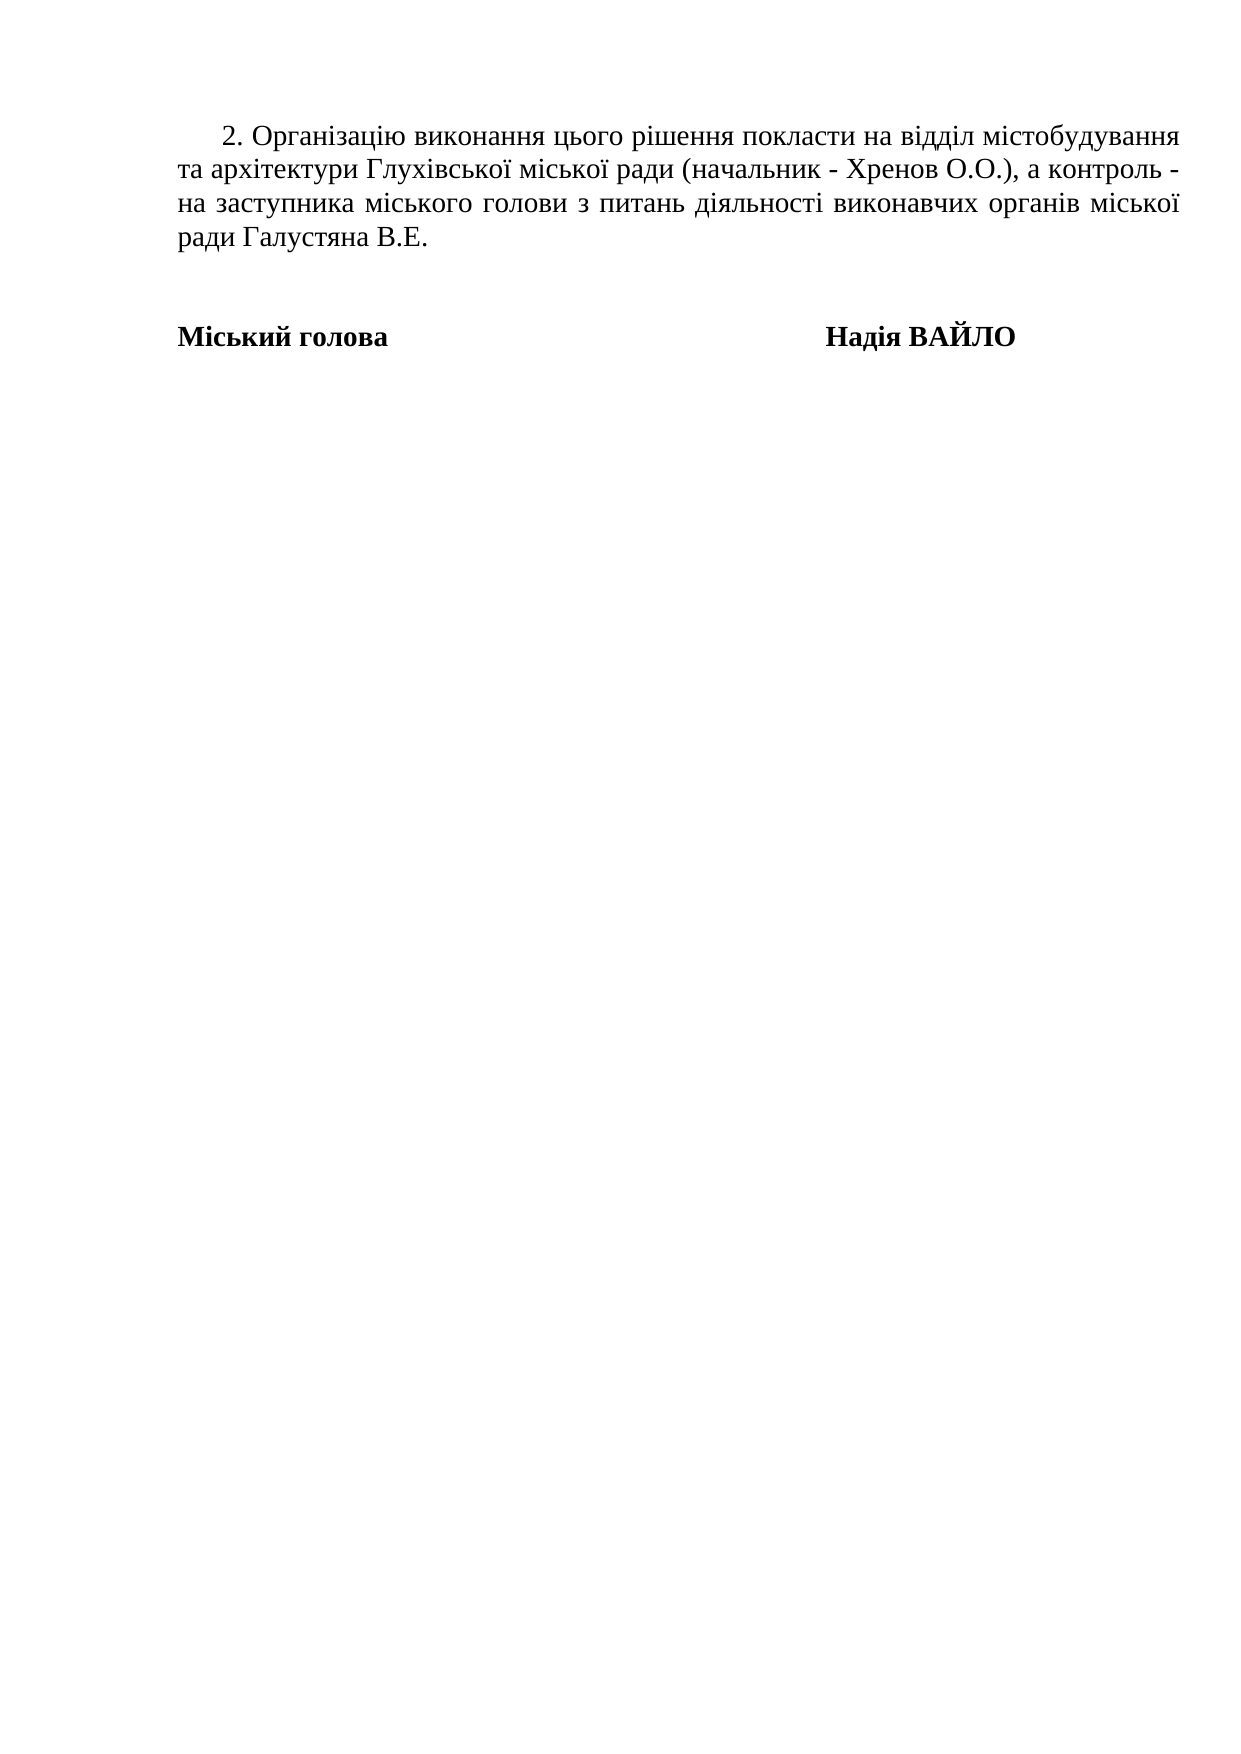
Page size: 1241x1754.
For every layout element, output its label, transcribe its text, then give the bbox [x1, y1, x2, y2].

text 2. Організацію виконання цього рішення покласти на відділ містобудування та архітектури Глухівської міської ради (начальник - Хренов О.О.), а контроль - на заступника міського голови з питань діяльності виконавчих органів міської ради Галустяна В.Е. [177, 118, 1181, 252]
text Міський голова Надія ВАЙЛО [177, 319, 1181, 353]
